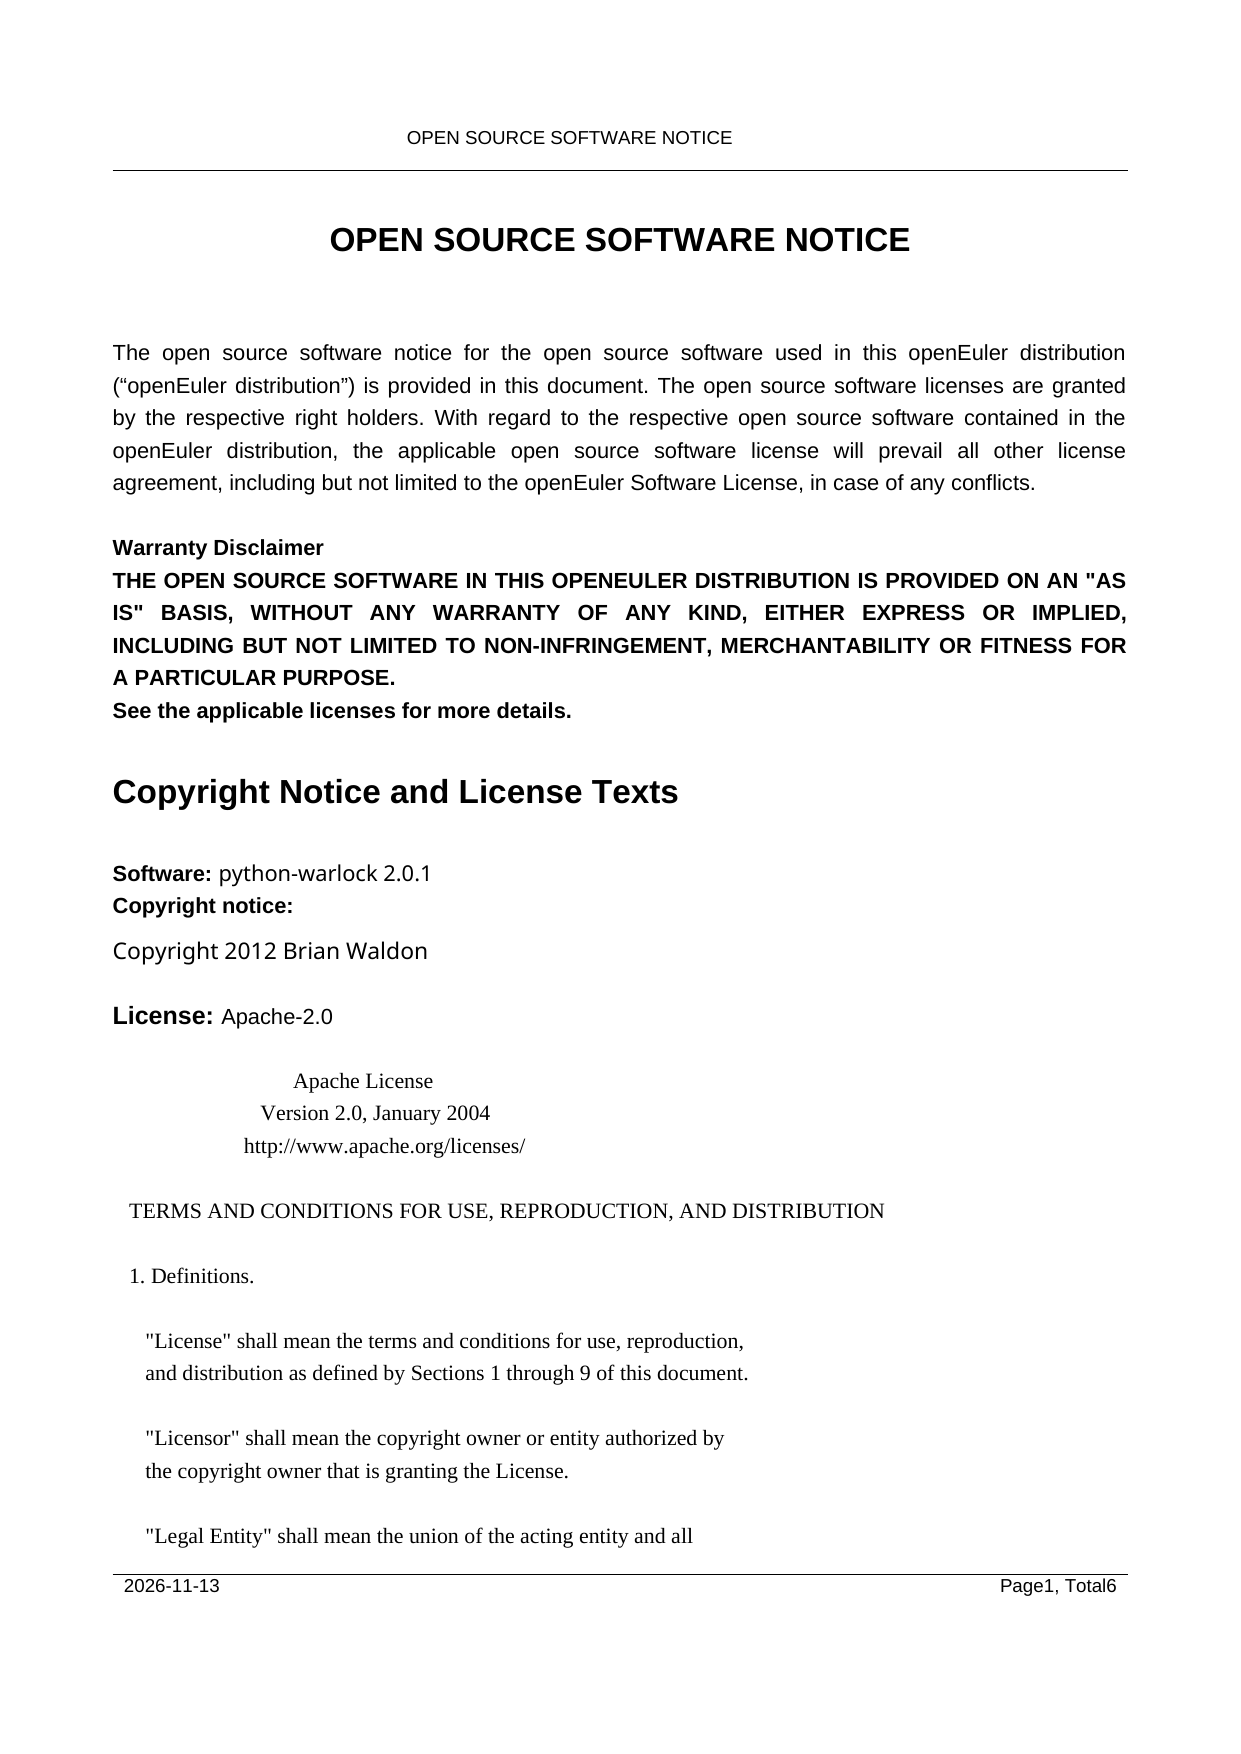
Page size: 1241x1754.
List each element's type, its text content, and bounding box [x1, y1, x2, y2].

text License: Apache-2.0 [112, 999, 1128, 1031]
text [112, 1031, 1128, 1551]
text Warranty Disclaimer [112, 531, 1128, 564]
text Copyright Notice and License Texts [112, 759, 1128, 824]
text The open source software notice for the open source software used in this openEuler distribution (“openEuler distribution”) is provided in this document. The open source software licenses are granted by the respective right holders. With regard to the respective open source software contained in the openEuler distribution, the applicable open source software license will prevail all other license agreement, including but not limited to the openEuler Software License, in case of any conflicts. [112, 336, 1128, 499]
text Copyright notice: [112, 889, 1128, 921]
text Copyright 2012 Brian Waldon [112, 934, 1128, 999]
title Software: python-warlock 2.0.1 [112, 856, 1128, 889]
text OPEN SOURCE SOFTWARE NOTICE [112, 206, 1128, 271]
text THE OPEN SOURCE SOFTWARE IN THIS OPENEULER DISTRIBUTION IS PROVIDED ON AN "AS IS" BASIS, WITHOUT ANY WARRANTY OF ANY KIND, EITHER EXPRESS OR IMPLIED, INCLUDING BUT NOT LIMITED TO NON-INFRINGEMENT, MERCHANTABILITY OR FITNESS FOR A PARTICULAR PURPOSE. See the applicable licenses for more details. [112, 564, 1128, 726]
